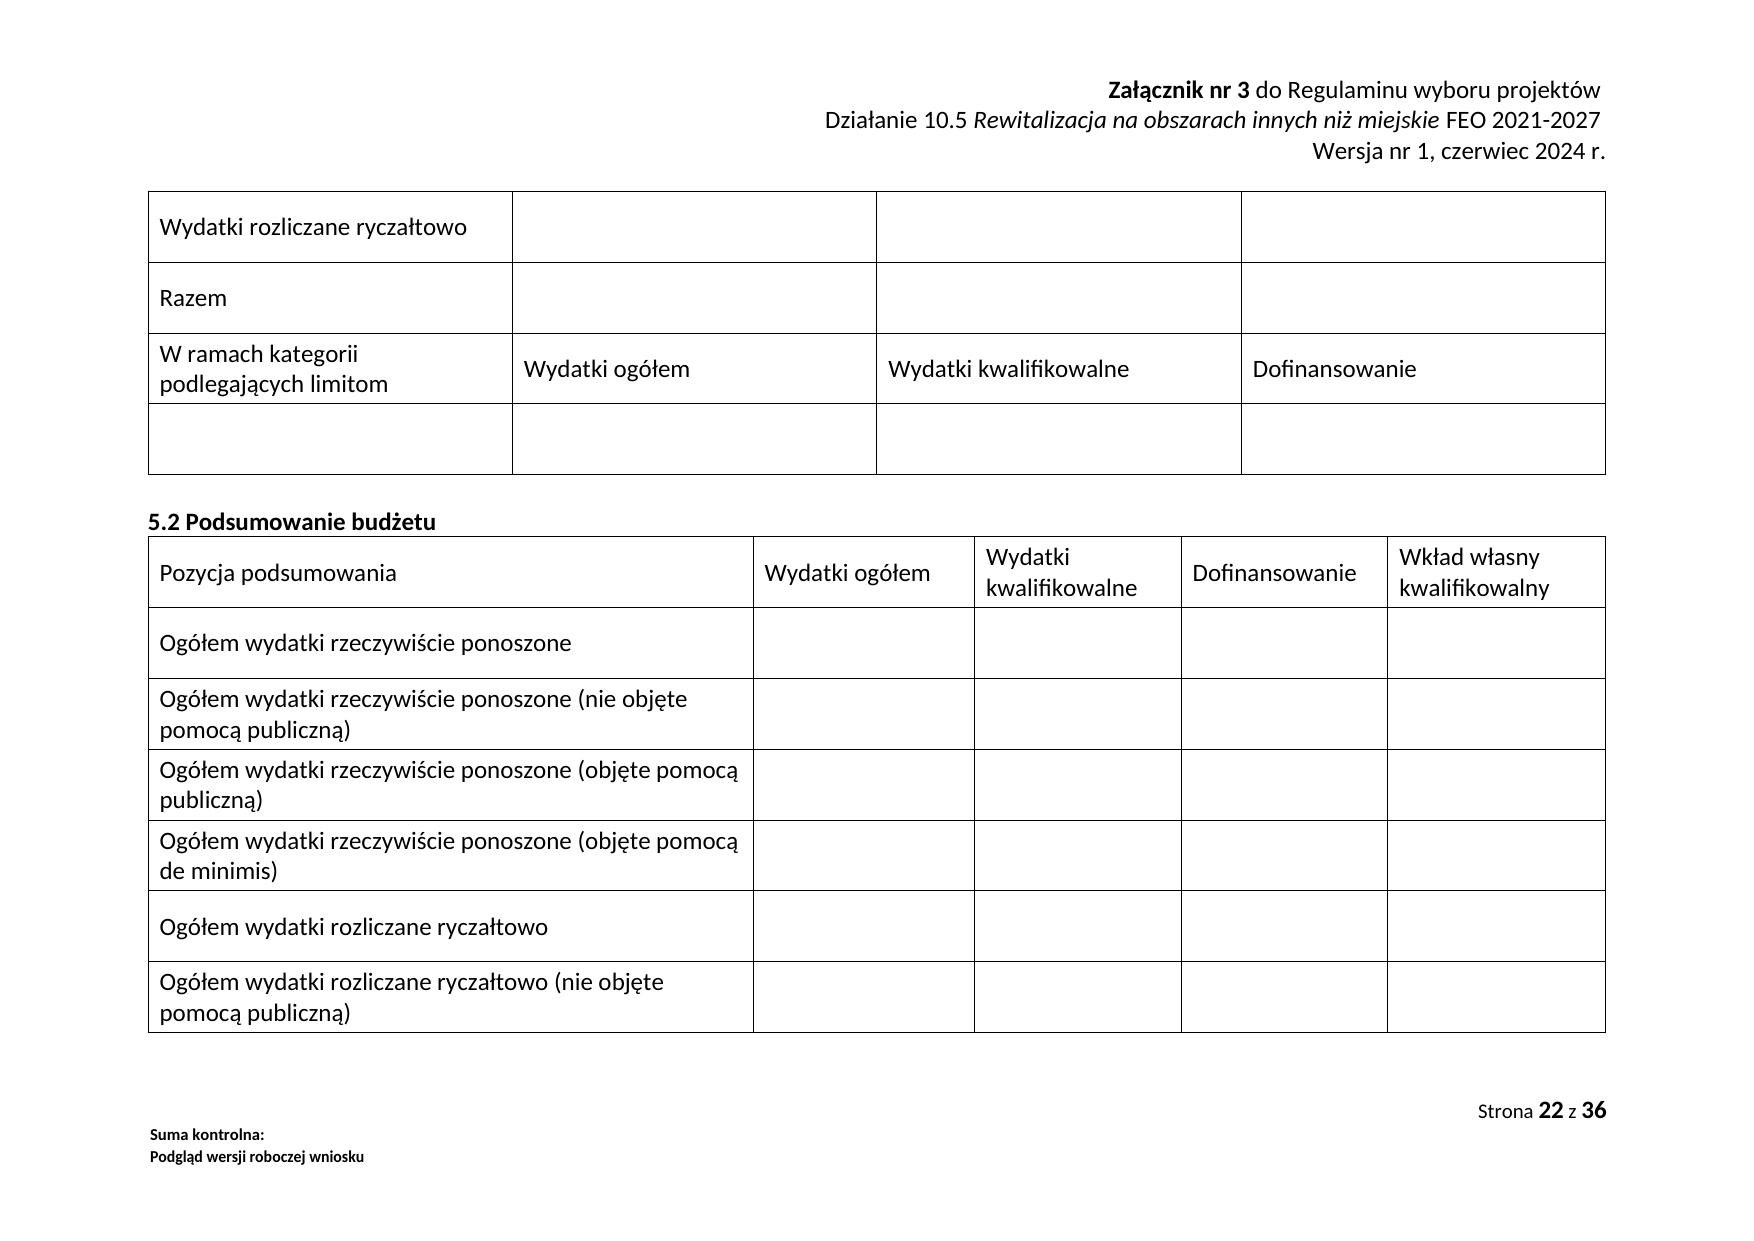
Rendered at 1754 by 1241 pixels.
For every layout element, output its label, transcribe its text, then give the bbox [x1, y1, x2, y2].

table_cell [1182, 608, 1387, 678]
table_cell [1182, 750, 1387, 819]
table_cell W ramach kategorii podlegających limitom [149, 334, 512, 403]
table_header Wkład własny kwalifikowalny [1388, 537, 1605, 607]
table_header Dofinansowanie [1182, 537, 1387, 607]
table_cell [1388, 608, 1605, 678]
table_cell [975, 679, 1181, 749]
table_cell [513, 263, 876, 332]
table_header Wydatki ogółem [754, 537, 974, 607]
table_cell [754, 962, 974, 1032]
table_cell [149, 404, 512, 474]
table_cell [975, 821, 1181, 890]
table_cell Wydatki ogółem [513, 334, 876, 403]
table_cell Razem [149, 263, 512, 332]
table_cell [1182, 962, 1387, 1032]
table_cell [1388, 750, 1605, 819]
table_header Pozycja podsumowania [149, 537, 753, 607]
table_cell [754, 750, 974, 819]
table_cell [975, 608, 1181, 678]
table_cell Wydatki kwalifikowalne [877, 334, 1241, 403]
table_cell [1388, 891, 1605, 961]
table_cell [1242, 192, 1605, 262]
table_cell Ogółem wydatki rzeczywiście ponoszone (objęte pomocą de minimis) [149, 821, 753, 890]
table_cell [754, 608, 974, 678]
table_cell [1388, 679, 1605, 749]
table_cell [975, 891, 1181, 961]
table_cell Ogółem wydatki rzeczywiście ponoszone (nie objęte pomocą publiczną) [149, 679, 753, 749]
table_cell [1182, 679, 1387, 749]
table_cell [754, 821, 974, 890]
table_cell [1388, 962, 1605, 1032]
table_cell [754, 679, 974, 749]
table_cell Ogółem wydatki rozliczane ryczałtowo [149, 891, 753, 961]
table_cell [1242, 263, 1605, 332]
table_cell [1182, 821, 1387, 890]
table_cell [975, 750, 1181, 819]
table_cell Ogółem wydatki rzeczywiście ponoszone (objęte pomocą publiczną) [149, 750, 753, 819]
table_cell [754, 891, 974, 961]
table_cell [1388, 821, 1605, 890]
table_cell [975, 962, 1181, 1032]
table_cell [513, 192, 876, 262]
table_cell [1242, 404, 1605, 474]
table_cell [1182, 891, 1387, 961]
table_cell [877, 263, 1241, 332]
table_cell Ogółem wydatki rzeczywiście ponoszone [149, 608, 753, 678]
table_cell Dofinansowanie [1242, 334, 1605, 403]
table_cell [877, 404, 1241, 474]
table_cell [877, 192, 1241, 262]
table_cell [513, 404, 876, 474]
table_cell Wydatki rozliczane ryczałtowo [149, 192, 512, 262]
text 5.2 Podsumowanie budżetu [148, 506, 1606, 536]
table_cell Ogółem wydatki rozliczane ryczałtowo (nie objęte pomocą publiczną) [149, 962, 753, 1032]
table_header Wydatki kwalifikowalne [975, 537, 1181, 607]
